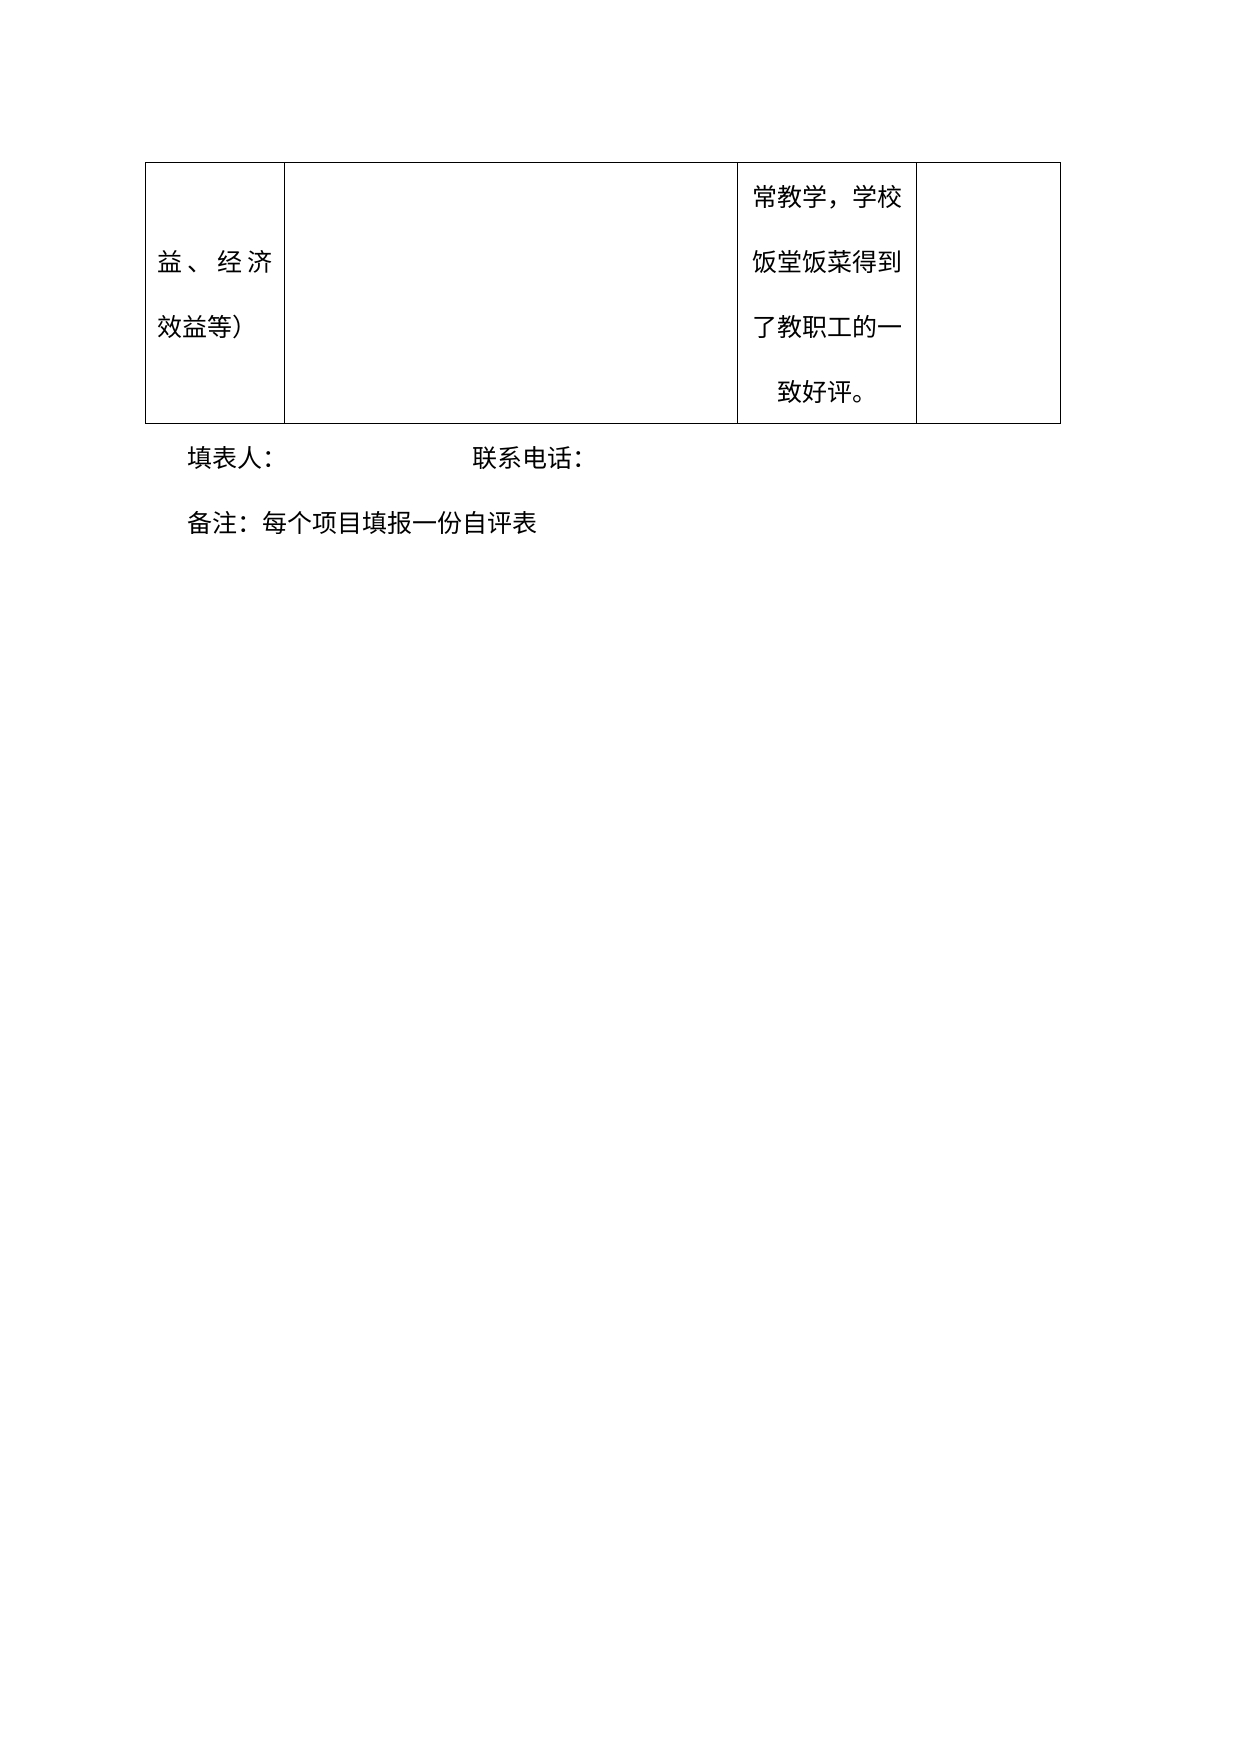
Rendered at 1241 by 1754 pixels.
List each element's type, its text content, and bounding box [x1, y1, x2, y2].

text 备注：每个项目填报一份自评表 [187, 489, 1053, 554]
table_cell [917, 163, 1060, 423]
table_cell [738, 163, 916, 423]
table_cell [285, 163, 737, 423]
text 填表人： 联系电话： [187, 424, 1053, 489]
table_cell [146, 163, 284, 423]
